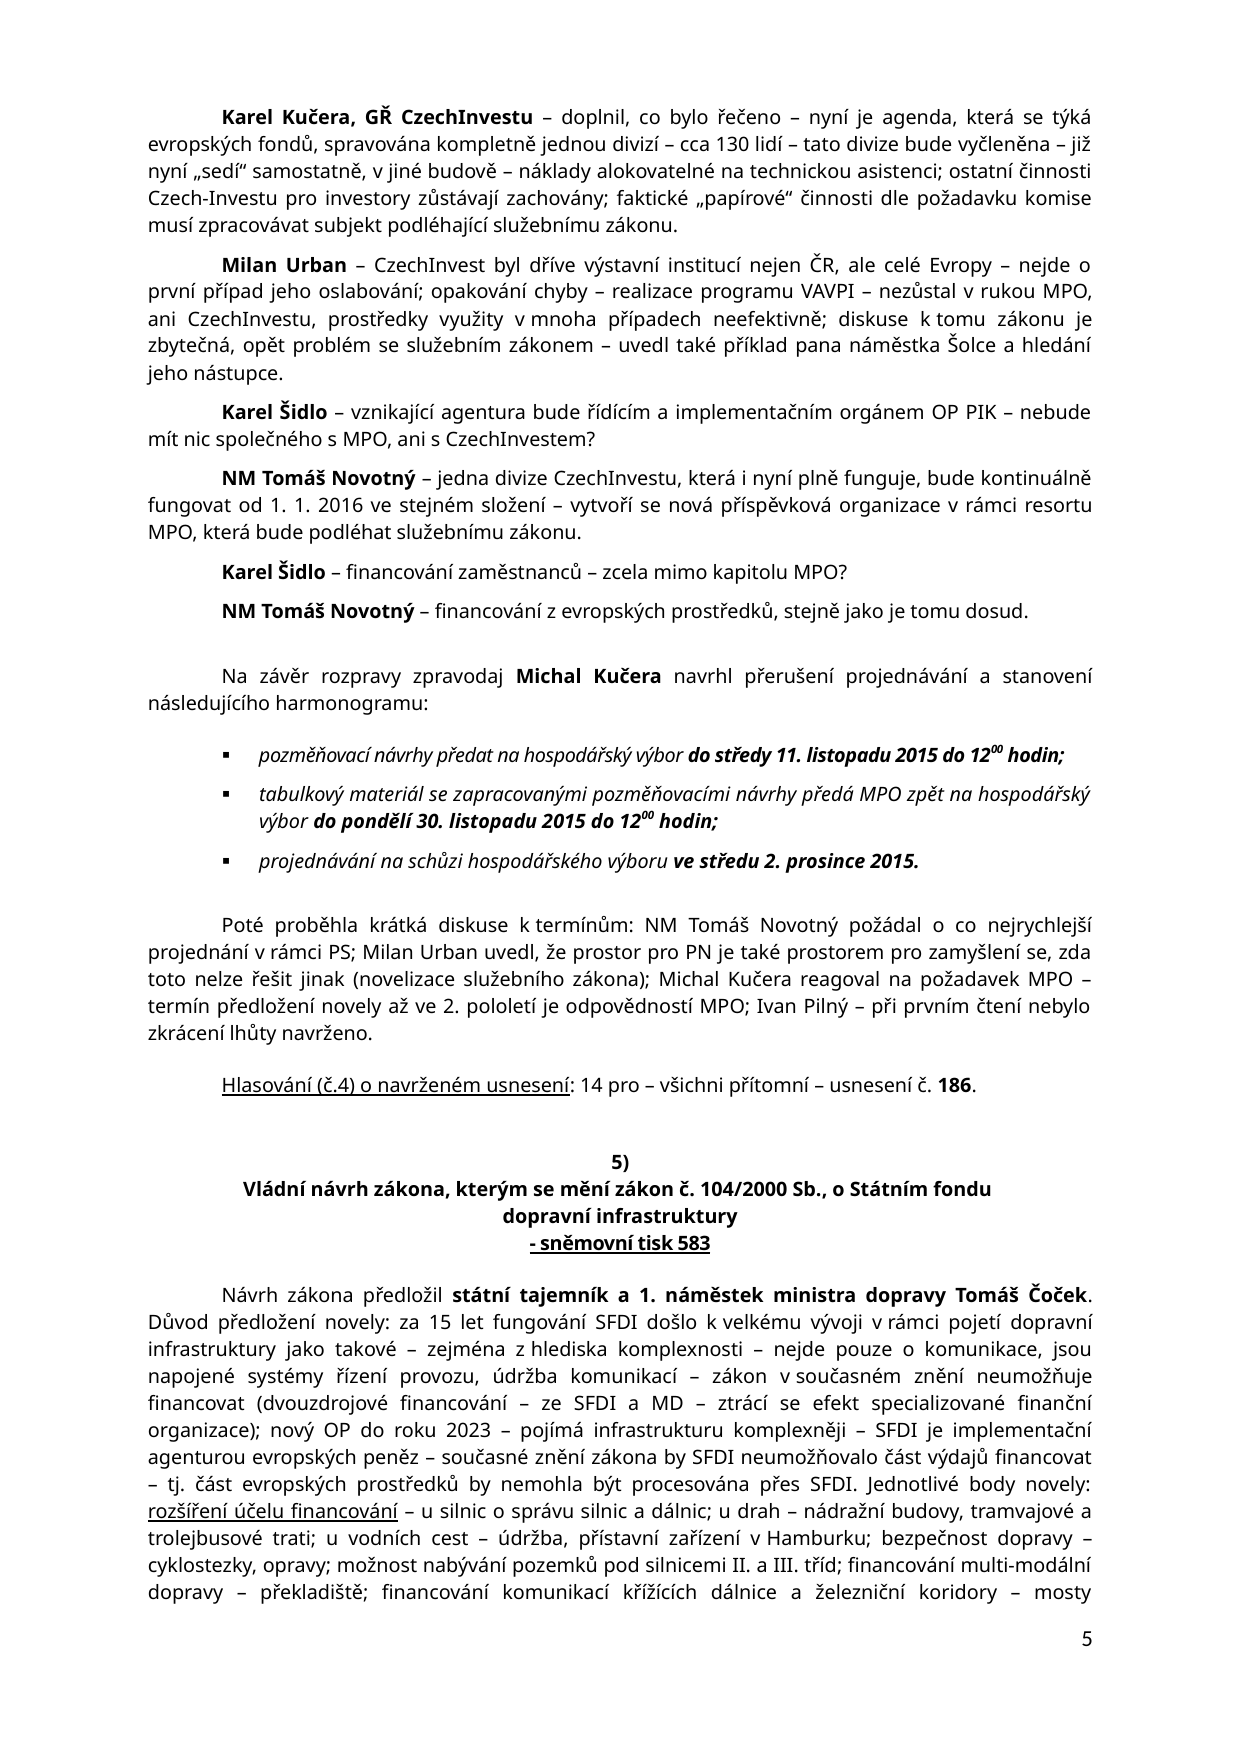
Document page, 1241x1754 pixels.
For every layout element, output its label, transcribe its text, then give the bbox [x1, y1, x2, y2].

text Karel Šidlo – financování zaměstnanců – zcela mimo kapitolu MPO? [148, 558, 1093, 585]
text Hlasování (č.4) o navrženém usnesení: 14 pro – všichni přítomní – usnesení č. 186. [148, 1071, 1093, 1098]
text Na závěr rozpravy zpravodaj Michal Kučera navrhl přerušení projednávání a stanovení následujícího harmonogramu: [148, 662, 1093, 716]
text Vládní návrh zákona, kterým se mění zákon č. 104/2000 Sb., o Státním fondu dopravní infrastruktury [148, 1175, 1093, 1229]
list projednávání na schůzi hospodářského výboru ve středu 2. prosince 2015. [221, 847, 1093, 874]
text Poté proběhla krátká diskuse k termínům: NM Tomáš Novotný požádal o co nejrychlejší projednání v rámci PS; Milan Urban uvedl, že prostor pro PN je také prostorem pro zamyšlení se, zda toto nelze řešit jinak (novelizace služebního zákona); Michal Kučera reagoval na požadavek MPO – termín předložení novely až ve 2. pololetí je odpovědností MPO; Ivan Pilný – při prvním čtení nebylo zkrácení lhůty navrženo. [148, 911, 1093, 1046]
text NM Tomáš Novotný – jedna divize CzechInvestu, která i nyní plně funguje, bude kontinuálně fungovat od 1. 1. 2016 ve stejném složení – vytvoří se nová příspěvková organizace v rámci resortu MPO, která bude podléhat služebnímu zákonu. [148, 465, 1093, 546]
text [148, 1281, 1093, 1605]
text 5) [148, 1148, 1093, 1175]
text Milan Urban – CzechInvest byl dříve výstavní institucí nejen ČR, ale celé Evropy – nejde o první případ jeho oslabování; opakování chyby – realizace programu VAVPI – nezůstal v rukou MPO, ani CzechInvestu, prostředky využity v mnoha případech neefektivně; diskuse k tomu zákonu je zbytečná, opět problém se služebním zákonem – uvedl také příklad pana náměstka Šolce a hledání jeho nástupce. [148, 251, 1093, 386]
text NM Tomáš Novotný – financování z evropských prostředků, stejně jako je tomu dosud. [148, 598, 1093, 624]
list pozměňovací návrhy předat na hospodářský výbor do středy 11. listopadu 2015 do 1200 hodin; [221, 741, 1093, 768]
text Karel Kučera, GŘ CzechInvestu – doplnil, co bylo řečeno – nyní je agenda, která se týká evropských fondů, spravována kompletně jednou divizí – cca 130 lidí – tato divize bude vyčleněna – již nyní „sedí“ samostatně, v jiné budově – náklady alokovatelné na technickou asistenci; ostatní činnosti Czech-Investu pro investory zůstávají zachovány; faktické „papírové“ činnosti dle požadavku komise musí zpracovávat subjekt podléhající služebnímu zákonu. [148, 103, 1093, 238]
text - sněmovní tisk 583 [148, 1229, 1093, 1256]
text Karel Šidlo – vznikající agentura bude řídícím a implementačním orgánem OP PIK – nebude mít nic společného s MPO, ani s CzechInvestem? [148, 398, 1093, 452]
list tabulkový materiál se zapracovanými pozměňovacími návrhy předá MPO zpět na hospodářský výbor do pondělí 30. listopadu 2015 do 1200 hodin; [221, 781, 1093, 834]
